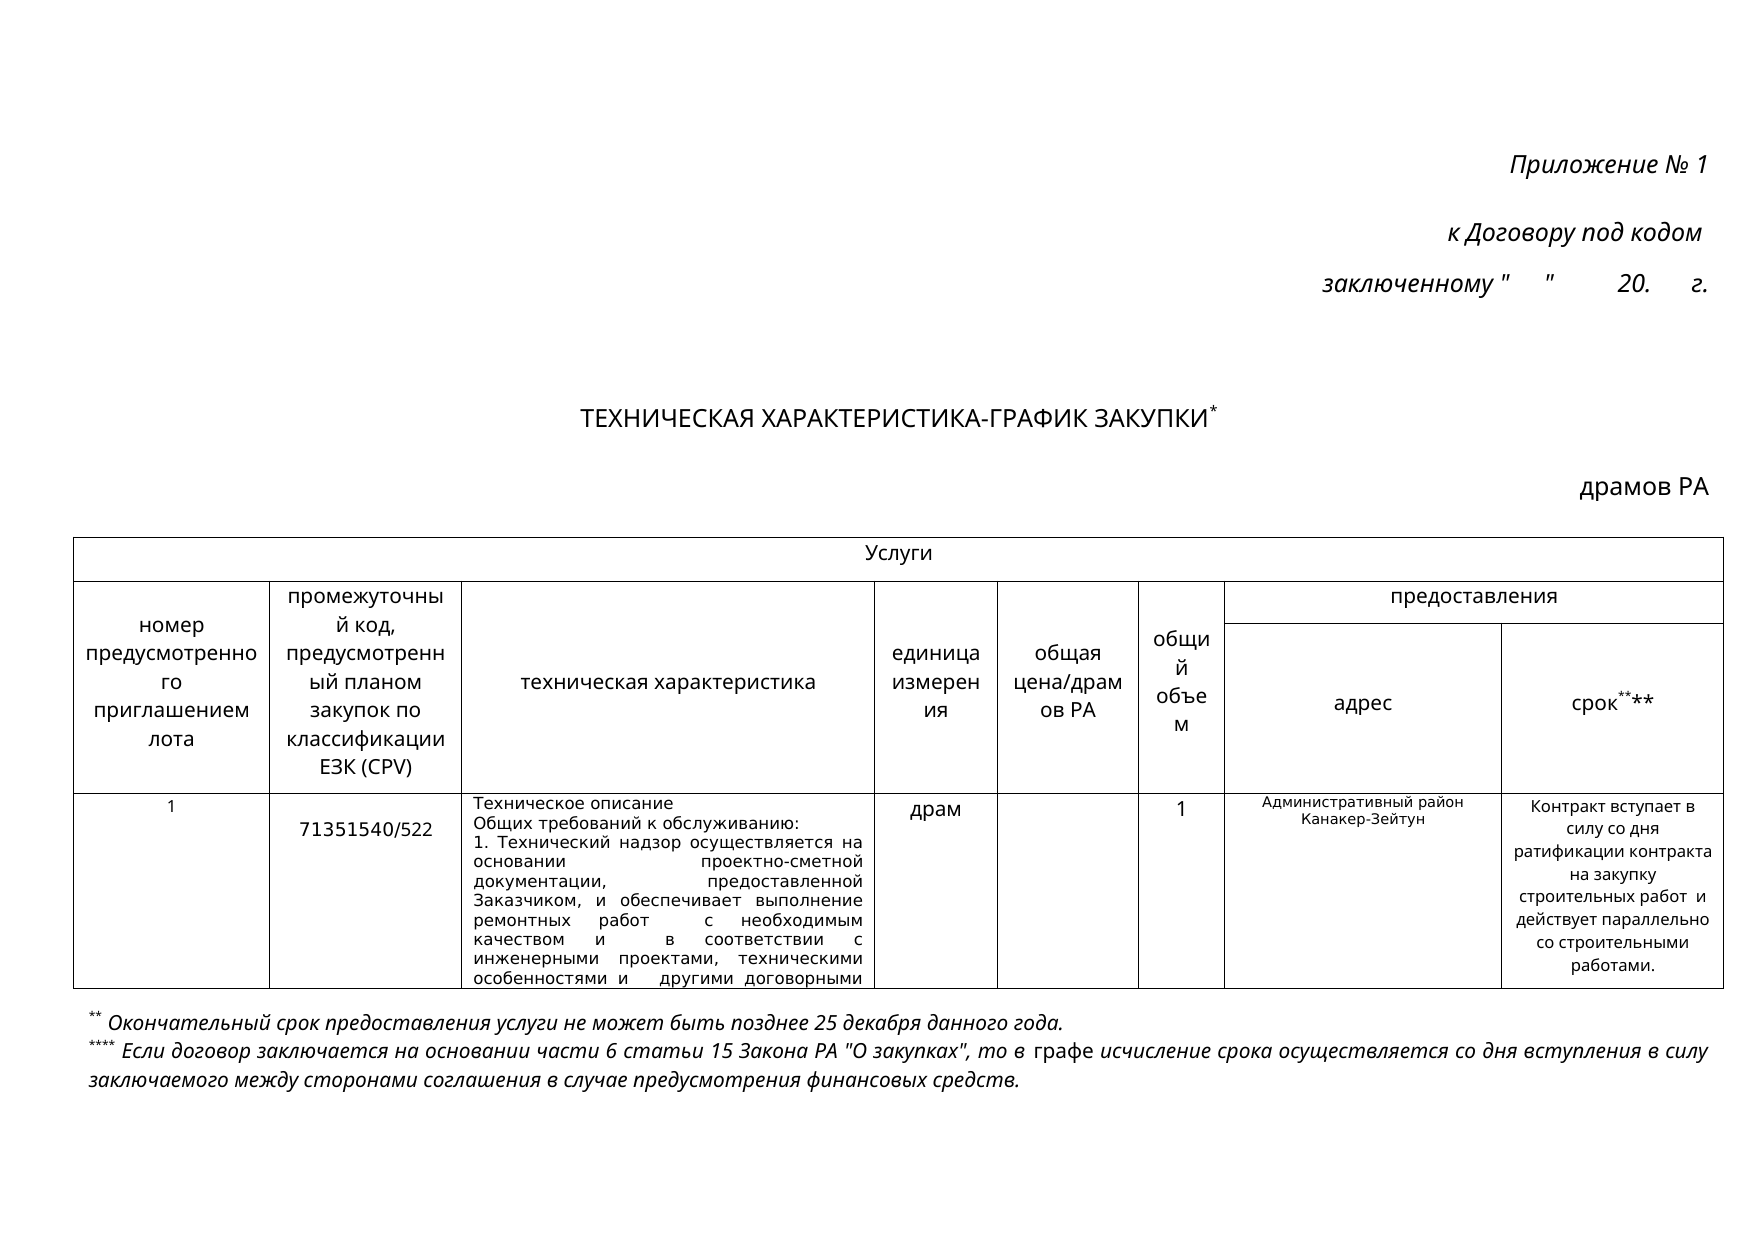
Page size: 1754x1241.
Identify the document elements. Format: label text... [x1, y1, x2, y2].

table_cell общая цена/драмов РА [998, 582, 1138, 793]
table_cell 1 [1139, 794, 1224, 988]
table_cell единица измерения [875, 582, 997, 793]
table_cell техническая характеристика [462, 582, 874, 793]
table_cell предоставления [1225, 582, 1723, 622]
table_cell общий объем [1139, 582, 1224, 793]
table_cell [1225, 794, 1501, 988]
table_cell промежуточный код, предусмотренный планом закупок по классификации ЕЗК (CPV) [270, 582, 461, 793]
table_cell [1502, 794, 1723, 988]
text к Договору под кодом заключенному " " 20. г. [88, 215, 1709, 300]
table_cell адрес [1225, 624, 1501, 793]
text ТЕХНИЧЕСКАЯ ХАРАКТЕРИСТИКА-ГРАФИК ЗАКУПКИ* [88, 401, 1709, 435]
table_cell 1 [74, 794, 269, 988]
table_cell [998, 794, 1138, 988]
table_cell номер предусмотренного приглашением лота [74, 582, 269, 793]
table_cell драм [875, 794, 997, 988]
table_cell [462, 794, 874, 988]
text драмов РА [88, 469, 1709, 503]
table_cell 71351540/522 [270, 794, 461, 988]
text Приложение № 1 [88, 147, 1709, 181]
table_header Услуги [74, 538, 1723, 581]
table_cell срок** [1502, 624, 1723, 793]
